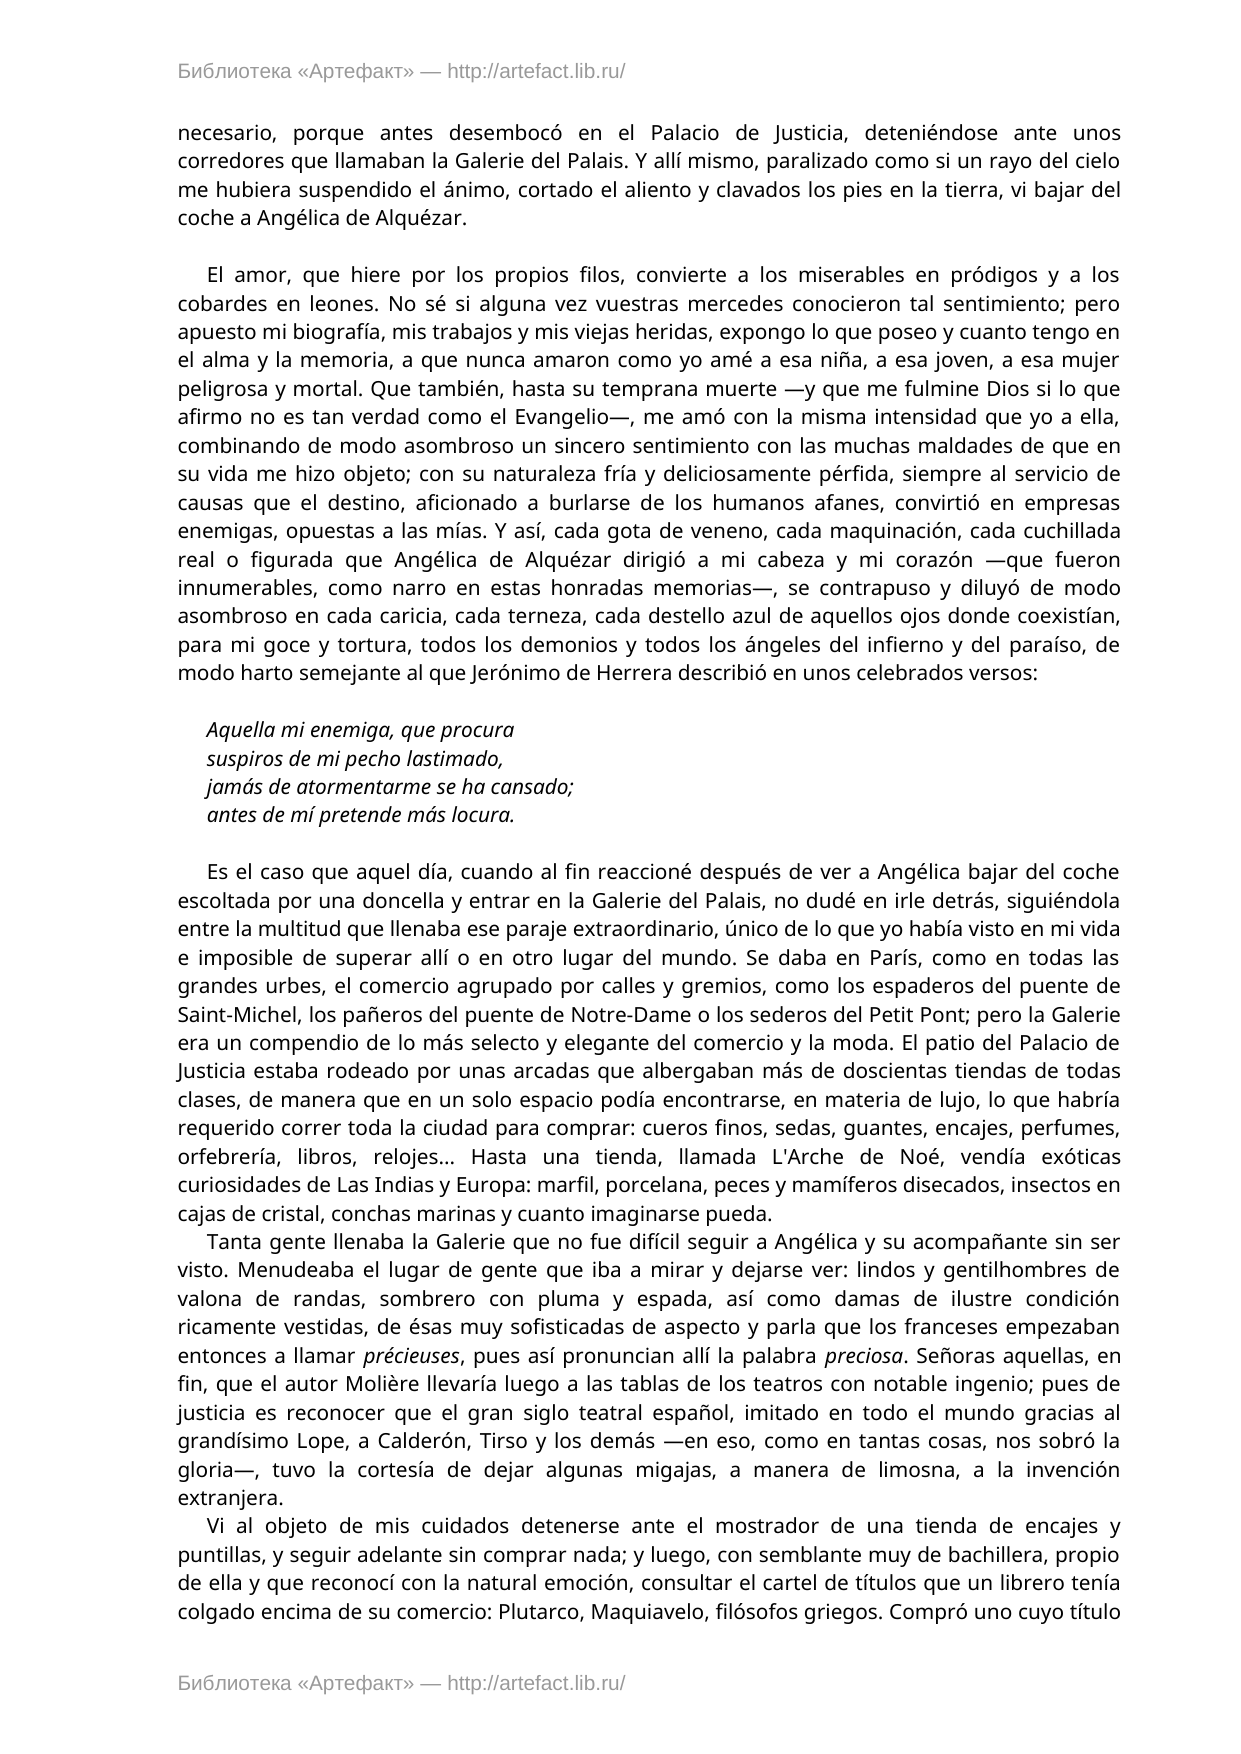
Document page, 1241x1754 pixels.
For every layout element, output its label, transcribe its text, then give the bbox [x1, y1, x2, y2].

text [177, 118, 1122, 232]
text Es el caso que aquel día, cuando al fin reaccioné después de ver a Angélica bajar del coche escoltada por una doncella y entrar en la Galerie del Palais, no dudé en irle detrás, siguiéndola entre la multitud que llenaba ese paraje extraordinario, único de lo que yo había visto en mi vida e imposible de superar allí o en otro lugar del mundo. Se daba en París, como en todas las grandes urbes, el comercio agrupado por calles y gremios, como los espaderos del puente de Saint-Michel, los pañeros del puente de Notre-Dame o los sederos del Petit Pont; pero la Galerie era un compendio de lo más selecto y elegante del comercio y la moda. El patio del Palacio de Justicia estaba rodeado por unas arcadas que albergaban más de doscientas tiendas de todas clases, de manera que en un solo espacio podía encontrarse, en materia de lujo, lo que habría requerido correr toda la ciudad para comprar: cueros finos, sedas, guantes, encajes, perfumes, orfebrería, libros, relojes... Hasta una tienda, llamada L'Arche de Noé, vendía exóticas curiosidades de Las Indias y Europa: marfil, porcelana, peces y mamíferos disecados, insectos en cajas de cristal, conchas marinas y cuanto imaginarse pueda. [177, 857, 1122, 1227]
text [177, 1512, 1122, 1625]
text jamás de atormentarme se ha cansado; [177, 772, 1122, 801]
text Aquella mi enemiga, que procura [177, 715, 1122, 744]
text antes de mí pretende más locura. [177, 801, 1122, 829]
text Tanta gente llenaba la Galerie que no fue difícil seguir a Angélica y su acompañante sin ser visto. Menudeaba el lugar de gente que iba a mirar y dejarse ver: lindos y gentilhombres de valona de randas, sombrero con pluma y espada, así como damas de ilustre condición ricamente vestidas, de ésas muy sofisticadas de aspecto y parla que los franceses empezaban entonces a llamar précieuses, pues así pronuncian allí la palabra preciosa. Señoras aquellas, en fin, que el autor Molière llevaría luego a las tablas de los teatros con notable ingenio; pues de justicia es reconocer que el gran siglo teatral español, imitado en todo el mundo gracias al grandísimo Lope, a Calderón, Tirso y los demás —en eso, como en tantas cosas, nos sobró la gloria—, tuvo la cortesía de dejar algunas migajas, a manera de limosna, a la invención extranjera. [177, 1227, 1122, 1512]
text suspiros de mi pecho lastimado, [177, 744, 1122, 772]
text El amor, que hiere por los propios filos, convierte a los miserables en pródigos y a los cobardes en leones. No sé si alguna vez vuestras mercedes conocieron tal sentimiento; pero apuesto mi biografía, mis trabajos y mis viejas heridas, expongo lo que poseo y cuanto tengo en el alma y la memoria, a que nunca amaron como yo amé a esa niña, a esa joven, a esa mujer peligrosa y mortal. Que también, hasta su temprana muerte —y que me fulmine Dios si lo que afirmo no es tan verdad como el Evangelio—, me amó con la misma intensidad que yo a ella, combinando de modo asombroso un sincero sentimiento con las muchas maldades de que en su vida me hizo objeto; con su naturaleza fría y deliciosamente pérfida, siempre al servicio de causas que el destino, aficionado a burlarse de los humanos afanes, convirtió en empresas enemigas, opuestas a las mías. Y así, cada gota de veneno, cada maquinación, cada cuchillada real o figurada que Angélica de Alquézar dirigió a mi cabeza y mi corazón —que fueron innumerables, como narro en estas honradas memorias—, se contrapuso y diluyó de modo asombroso en cada caricia, cada terneza, cada destello azul de aquellos ojos donde coexistían, para mi goce y tortura, todos los demonios y todos los ángeles del infierno y del paraíso, de modo harto semejante al que Jerónimo de Herrera describió en unos celebrados versos: [177, 260, 1122, 687]
